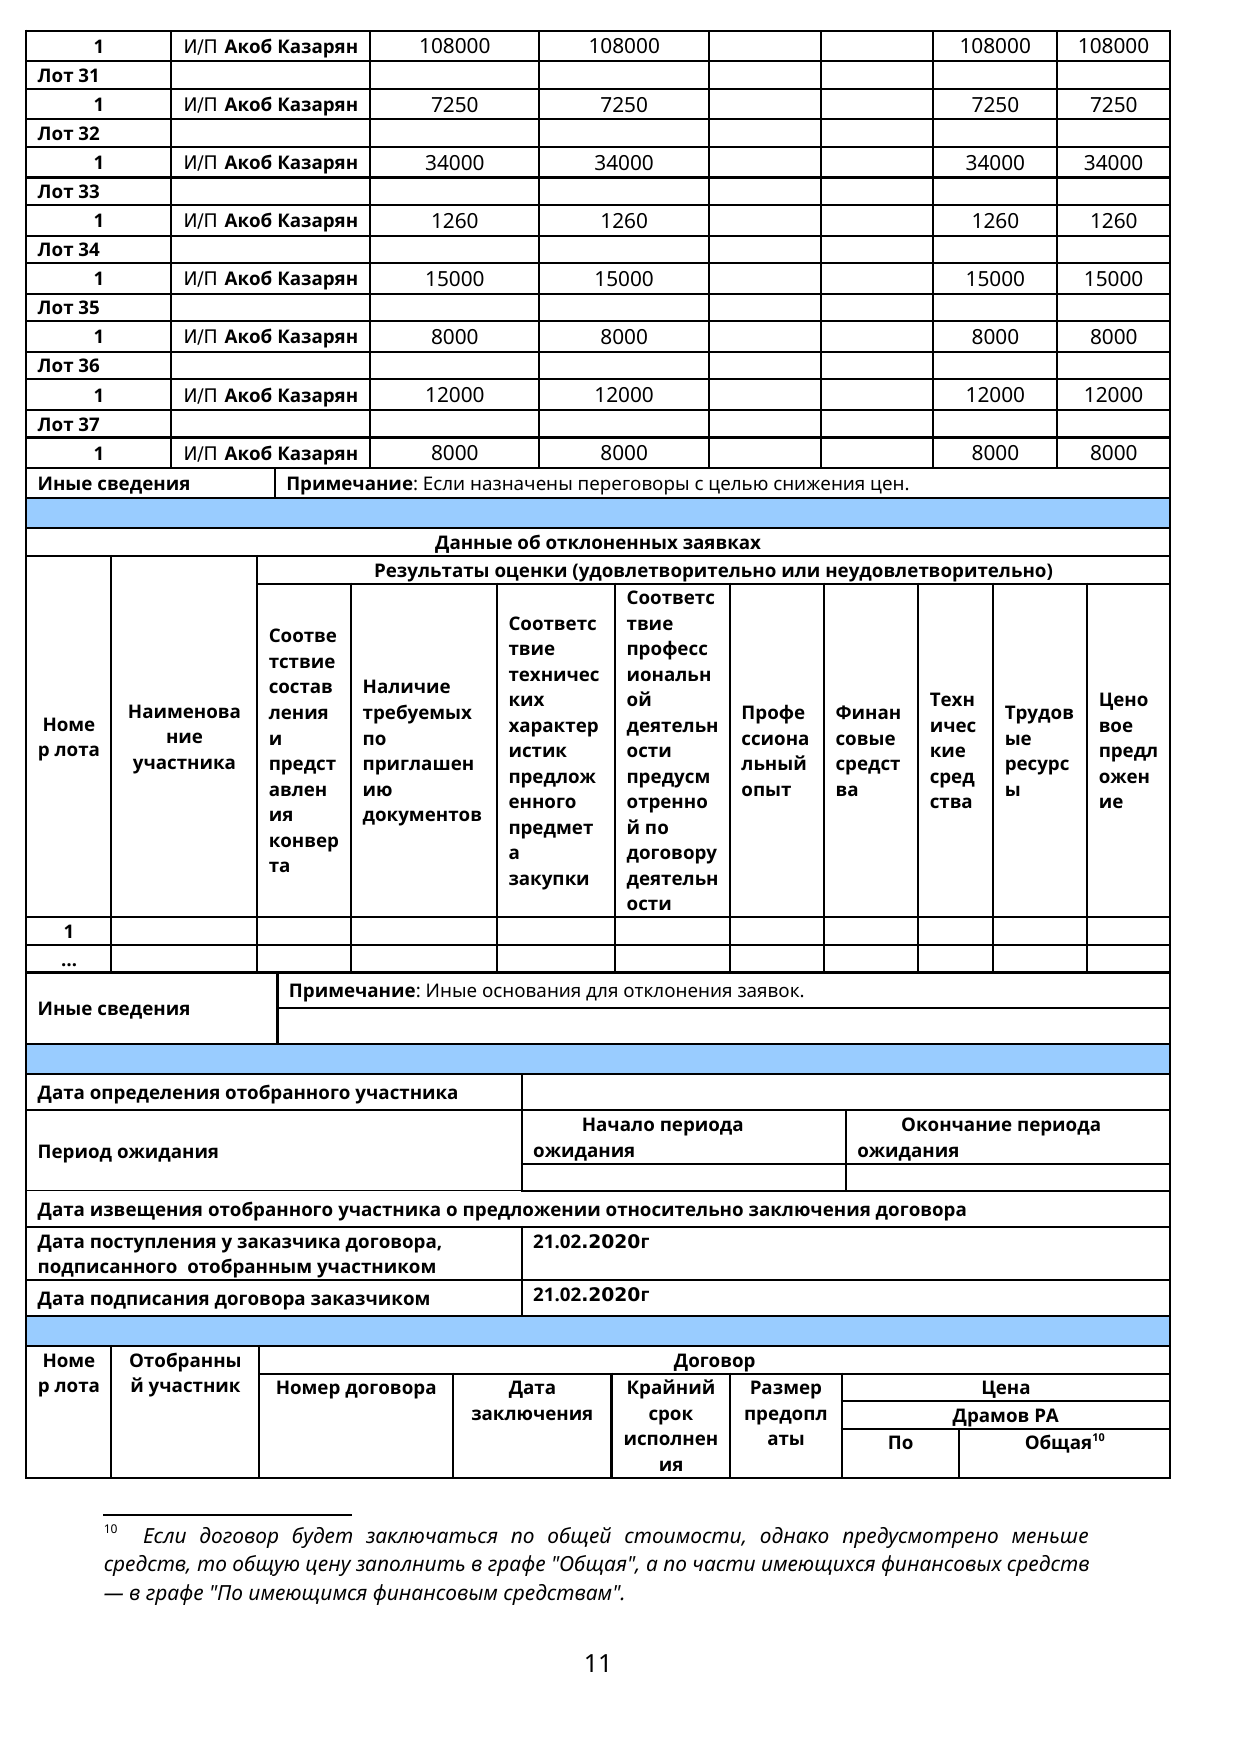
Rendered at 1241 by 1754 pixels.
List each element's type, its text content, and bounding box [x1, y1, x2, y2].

table_cell [352, 918, 496, 944]
table_cell [710, 120, 820, 146]
table_cell 34000 [934, 148, 1056, 176]
table_cell Соответствие составления и представления конверта [258, 585, 350, 916]
table_cell [710, 411, 820, 436]
table_cell [1088, 946, 1169, 971]
table_cell [822, 148, 932, 176]
table_cell [710, 62, 820, 88]
table_cell [710, 148, 820, 176]
table_cell [934, 411, 1056, 436]
table_cell [822, 237, 932, 262]
table_cell 15000 [934, 264, 1056, 293]
table_cell 1 [27, 90, 170, 118]
table_cell 1 [27, 206, 170, 234]
table_cell [710, 380, 820, 409]
table_cell 15000 [540, 264, 708, 293]
table_cell [822, 264, 932, 293]
table_cell [822, 179, 932, 204]
table_cell [919, 946, 992, 971]
table_cell Соответствие технических характеристик предложенного предмета закупки [498, 585, 614, 916]
table_cell 21.02.2020г [523, 1228, 1169, 1279]
table_cell Примечание: Если назначены переговоры с целью снижения цен. [276, 469, 1169, 497]
table_cell [172, 295, 369, 320]
table_cell [523, 1165, 845, 1190]
table_cell [822, 32, 932, 60]
table_cell И/П Акоб Казарян [172, 322, 369, 351]
table_cell Наличие требуемых по приглашению документов [352, 585, 496, 916]
table_cell 8000 [540, 439, 708, 467]
table_cell Дата заключения [454, 1375, 610, 1477]
table_cell [822, 353, 932, 378]
table_cell Номер договора [260, 1375, 452, 1477]
table_cell 8000 [371, 322, 538, 351]
table_cell [934, 353, 1056, 378]
table_cell Общая [960, 1430, 1169, 1477]
table_cell [822, 322, 932, 351]
table_cell [616, 918, 729, 944]
table_cell 8000 [934, 322, 1056, 351]
table_cell [934, 179, 1056, 204]
table_cell [172, 179, 369, 204]
table_cell [1058, 353, 1169, 378]
table_cell [498, 946, 614, 971]
table_cell Лот 34 [27, 237, 170, 262]
table_cell [498, 918, 614, 944]
table_cell 108000 [371, 32, 538, 60]
table_cell 1260 [1058, 206, 1169, 234]
table_cell [279, 1009, 1169, 1043]
table_cell 12000 [1058, 380, 1169, 409]
table_cell [371, 295, 538, 320]
table_cell 1260 [371, 206, 538, 234]
table_cell [710, 32, 820, 60]
table_cell Трудовые ресурсы [994, 585, 1086, 916]
table_cell 7250 [1058, 90, 1169, 118]
table_cell [994, 918, 1086, 944]
table_cell И/П Акоб Казарян [172, 32, 369, 60]
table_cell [843, 1430, 958, 1477]
table_cell [710, 295, 820, 320]
table_cell 108000 [934, 32, 1056, 60]
table_cell [27, 1045, 1169, 1073]
table_cell 34000 [1058, 148, 1169, 176]
table_cell [172, 411, 369, 436]
table_cell Начало периода ожидания [523, 1111, 845, 1162]
table_cell Драмов РА [843, 1402, 1169, 1428]
table_cell 8000 [934, 439, 1056, 467]
table_cell Договор [260, 1347, 1169, 1372]
table_cell [822, 206, 932, 234]
table_cell [371, 411, 538, 436]
table_cell Иные сведения [27, 469, 274, 497]
table_cell [710, 237, 820, 262]
table_cell [1058, 120, 1169, 146]
table_cell Лот 31 [27, 62, 170, 88]
table_cell 108000 [1058, 32, 1169, 60]
table_cell Дата поступления у заказчика договора, подписанного отобранным участником [27, 1228, 521, 1279]
table_cell [540, 353, 708, 378]
table_cell Окончание периода ожидания [847, 1111, 1169, 1162]
table_cell Размер предоплаты [731, 1375, 841, 1477]
table_cell 15000 [371, 264, 538, 293]
table_cell [352, 946, 496, 971]
table_cell Наименование участника [112, 557, 256, 916]
table_cell Дата подписания договора заказчиком [27, 1281, 521, 1315]
table_cell [710, 179, 820, 204]
table_cell [27, 499, 1169, 527]
table_cell Примечание: Иные основания для отклонения заявок. [279, 974, 1169, 1007]
table_cell [540, 179, 708, 204]
table_cell [371, 120, 538, 146]
table_cell [1058, 237, 1169, 262]
table_cell Дата определения отобранного участника [27, 1075, 521, 1109]
table_cell 34000 [540, 148, 708, 176]
table_cell [822, 90, 932, 118]
table_cell Номер лота [27, 1347, 110, 1477]
table_cell Профессиональный опыт [731, 585, 823, 916]
table_cell [172, 353, 369, 378]
table_cell Результаты оценки (удовлетворительно или неудовлетворительно) [258, 557, 1169, 582]
table_cell Отобранный участник [112, 1347, 258, 1477]
table_cell [710, 322, 820, 351]
table_cell 1260 [934, 206, 1056, 234]
table_cell [822, 120, 932, 146]
table_cell Дата извещения отобранного участника о предложении относительно заключения договора [27, 1191, 1169, 1226]
table_cell [172, 62, 369, 88]
table_cell [710, 90, 820, 118]
table_cell 1 [27, 322, 170, 351]
table_cell 12000 [540, 380, 708, 409]
table_cell 1 [27, 32, 170, 60]
table_cell И/П Акоб Казарян [172, 380, 369, 409]
table_cell [540, 295, 708, 320]
table_cell [934, 295, 1056, 320]
table_cell [540, 237, 708, 262]
table_cell [616, 946, 729, 971]
table_cell [822, 380, 932, 409]
table_cell Номер лота [27, 557, 110, 916]
table_cell [540, 62, 708, 88]
table_cell Лот 37 [27, 411, 170, 436]
table_cell [825, 946, 917, 971]
table_cell Крайний срок исполнения [613, 1375, 729, 1477]
table_cell Цена [843, 1375, 1169, 1400]
table_cell И/П Акоб Казарян [172, 439, 369, 467]
table_cell 8000 [1058, 439, 1169, 467]
table_cell [27, 1317, 1169, 1345]
table_cell 21.02.2020г [523, 1281, 1169, 1315]
table_cell [258, 946, 350, 971]
table_cell 15000 [1058, 264, 1169, 293]
table_cell [371, 179, 538, 204]
table_cell 1 [27, 380, 170, 409]
table_cell 1 [27, 918, 110, 944]
table_cell [934, 237, 1056, 262]
table_cell 7250 [934, 90, 1056, 118]
table_cell [731, 918, 823, 944]
table_cell 108000 [540, 32, 708, 60]
table_cell [1058, 62, 1169, 88]
table_cell [371, 353, 538, 378]
table_cell 1 [27, 264, 170, 293]
table_cell Иные сведения [27, 974, 276, 1043]
table_cell [112, 946, 256, 971]
table_cell 8000 [1058, 322, 1169, 351]
table_cell [822, 295, 932, 320]
table_cell [258, 918, 350, 944]
table_cell 7250 [371, 90, 538, 118]
table_cell [1058, 179, 1169, 204]
table_cell 1 [27, 148, 170, 176]
table_cell [934, 120, 1056, 146]
table_cell [540, 120, 708, 146]
table_cell Технические средства [919, 585, 992, 916]
table_cell 34000 [371, 148, 538, 176]
table_cell [371, 62, 538, 88]
table_cell [825, 918, 917, 944]
table_cell … [27, 946, 110, 971]
table_cell [710, 206, 820, 234]
table_cell 12000 [371, 380, 538, 409]
table_cell Лот 35 [27, 295, 170, 320]
table_cell Финансовые средства [825, 585, 917, 916]
table_cell 1 [27, 439, 170, 467]
table_cell Данные об отклоненных заявках [27, 529, 1169, 555]
table_cell [710, 439, 820, 467]
table_cell [994, 946, 1086, 971]
table_cell И/П Акоб Казарян [172, 148, 369, 176]
table_cell [371, 237, 538, 262]
table_cell [710, 264, 820, 293]
table_cell И/П Акоб Казарян [172, 90, 369, 118]
table_cell [822, 411, 932, 436]
table_cell Ценовое предложение [1088, 585, 1169, 916]
table_cell И/П Акоб Казарян [172, 264, 369, 293]
table_cell [822, 62, 932, 88]
table_cell [1088, 918, 1169, 944]
table_cell Лот 36 [27, 353, 170, 378]
table_cell И/П Акоб Казарян [172, 206, 369, 234]
table_cell [523, 1075, 1169, 1109]
table_cell [919, 918, 992, 944]
table_cell [731, 946, 823, 971]
table_cell Лот 32 [27, 120, 170, 146]
table_cell [934, 62, 1056, 88]
table_cell 8000 [540, 322, 708, 351]
table_cell 1260 [540, 206, 708, 234]
table_cell [847, 1165, 1169, 1190]
table_cell [1058, 411, 1169, 436]
table_cell 8000 [371, 439, 538, 467]
table_cell 7250 [540, 90, 708, 118]
table_cell [540, 411, 708, 436]
table_cell Соответствие профессиональной деятельности предусмотренной по договору деятельности [616, 585, 729, 916]
table_cell [822, 439, 932, 467]
table_cell 12000 [934, 380, 1056, 409]
table_cell [112, 918, 256, 944]
table_cell [172, 120, 369, 146]
table_cell [172, 237, 369, 262]
table_cell Лот 33 [27, 179, 170, 204]
table_cell [710, 353, 820, 378]
table_cell Период ожидания [27, 1111, 521, 1190]
table_cell [1058, 295, 1169, 320]
